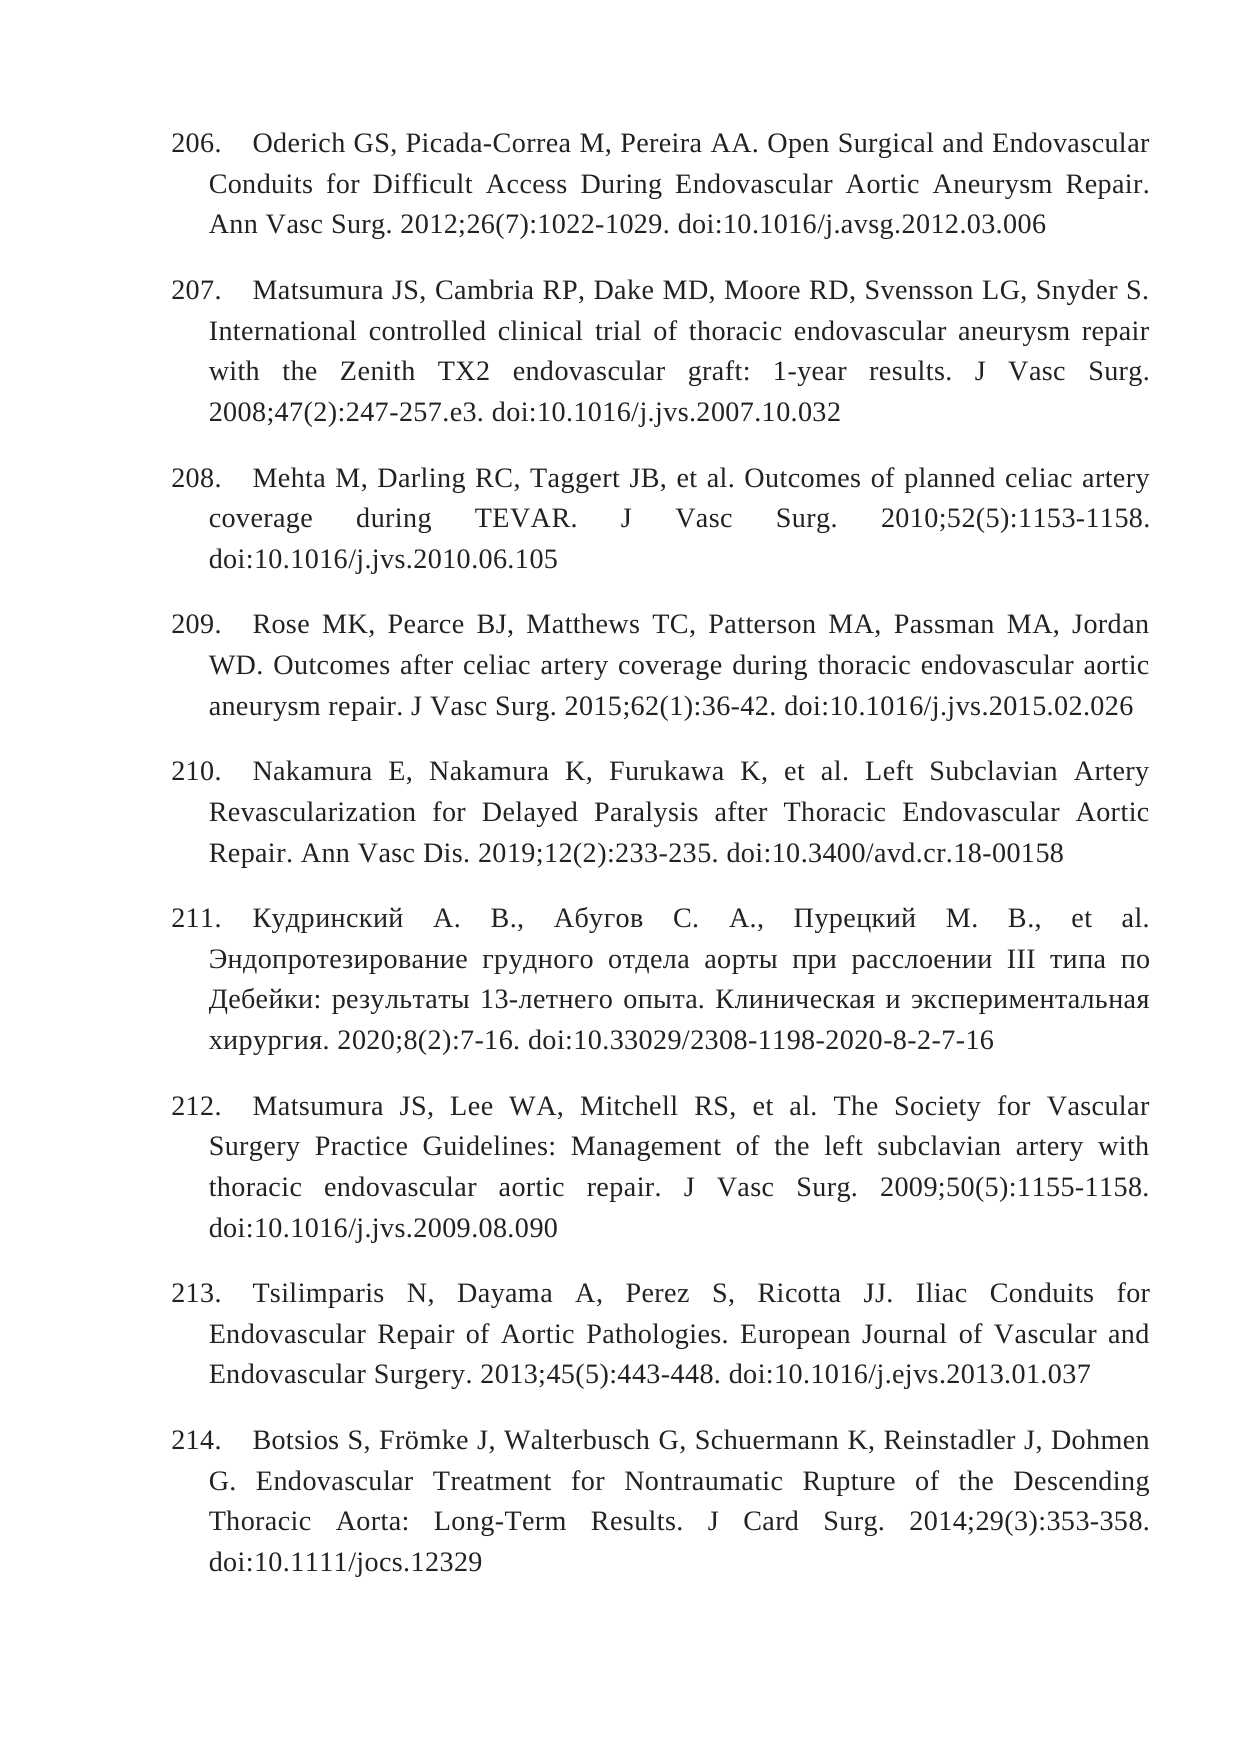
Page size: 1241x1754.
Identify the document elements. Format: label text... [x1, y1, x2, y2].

list Oderich GS, Picada-Correa M, Pereira AA. Open Surgical and Endovascular Conduits for Difficult Access During Endovascular Aortic Aneurysm Repair. Ann Vasc Surg. 2012;26(7):1022-1029. doi:10.1016/j.avsg.2012.03.006 [171, 118, 1152, 240]
list Nakamura E, Nakamura K, Furukawa K, et al. Left Subclavian Artery Revascularization for Delayed Paralysis after Thoracic Endovascular Aortic Repair. Ann Vasc Dis. 2019;12(2):233-235. doi:10.3400/avd.cr.18-00158 [171, 746, 1152, 868]
list Rose MK, Pearce BJ, Matthews TC, Patterson MA, Passman MA, Jordan WD. Outcomes after celiac artery coverage during thoracic endovascular aortic aneurysm repair. J Vasc Surg. 2015;62(1):36-42. doi:10.1016/j.jvs.2015.02.026 [171, 599, 1152, 721]
list Mehta M, Darling RC, Taggert JB, et al. Outcomes of planned celiac artery coverage during TEVAR. J Vasc Surg. 2010;52(5):1153-1158. doi:10.1016/j.jvs.2010.06.105 [171, 452, 1152, 574]
list Matsumura JS, Lee WA, Mitchell RS, et al. The Society for Vascular Surgery Practice Guidelines: Management of the left subclavian artery with thoracic endovascular aortic repair. J Vasc Surg. 2009;50(5):1155-1158. doi:10.1016/j.jvs.2009.08.090 [171, 1081, 1152, 1243]
list Botsios S, Frömke J, Walterbusch G, Schuermann K, Reinstadler J, Dohmen G. Endovascular Treatment for Nontraumatic Rupture of the Descending Thoracic Aorta: Long-Term Results. J Card Surg. 2014;29(3):353-358. doi:10.1111/jocs.12329 [171, 1415, 1152, 1577]
list Кудринский А. В., Абугов С. А., Пурецкий М. В., et al. Эндопротезирование грудного отдела аорты при расслоении III типа по Дебейки: результаты 13-летнего опыта. Клиническая и экспериментальная хирургия. 2020;8(2):7-16. doi:10.33029/2308-1198-2020-8-2-7-16 [171, 893, 1152, 1056]
list Matsumura JS, Cambria RP, Dake MD, Moore RD, Svensson LG, Snyder S. International controlled clinical trial of thoracic endovascular aneurysm repair with the Zenith TX2 endovascular graft: 1-year results. J Vasc Surg. 2008;47(2):247-257.e3. doi:10.1016/j.jvs.2007.10.032 [171, 265, 1152, 427]
list Tsilimparis N, Dayama A, Perez S, Ricotta JJ. Iliac Conduits for Endovascular Repair of Aortic Pathologies. European Journal of Vascular and Endovascular Surgery. 2013;45(5):443-448. doi:10.1016/j.ejvs.2013.01.037 [171, 1268, 1152, 1390]
